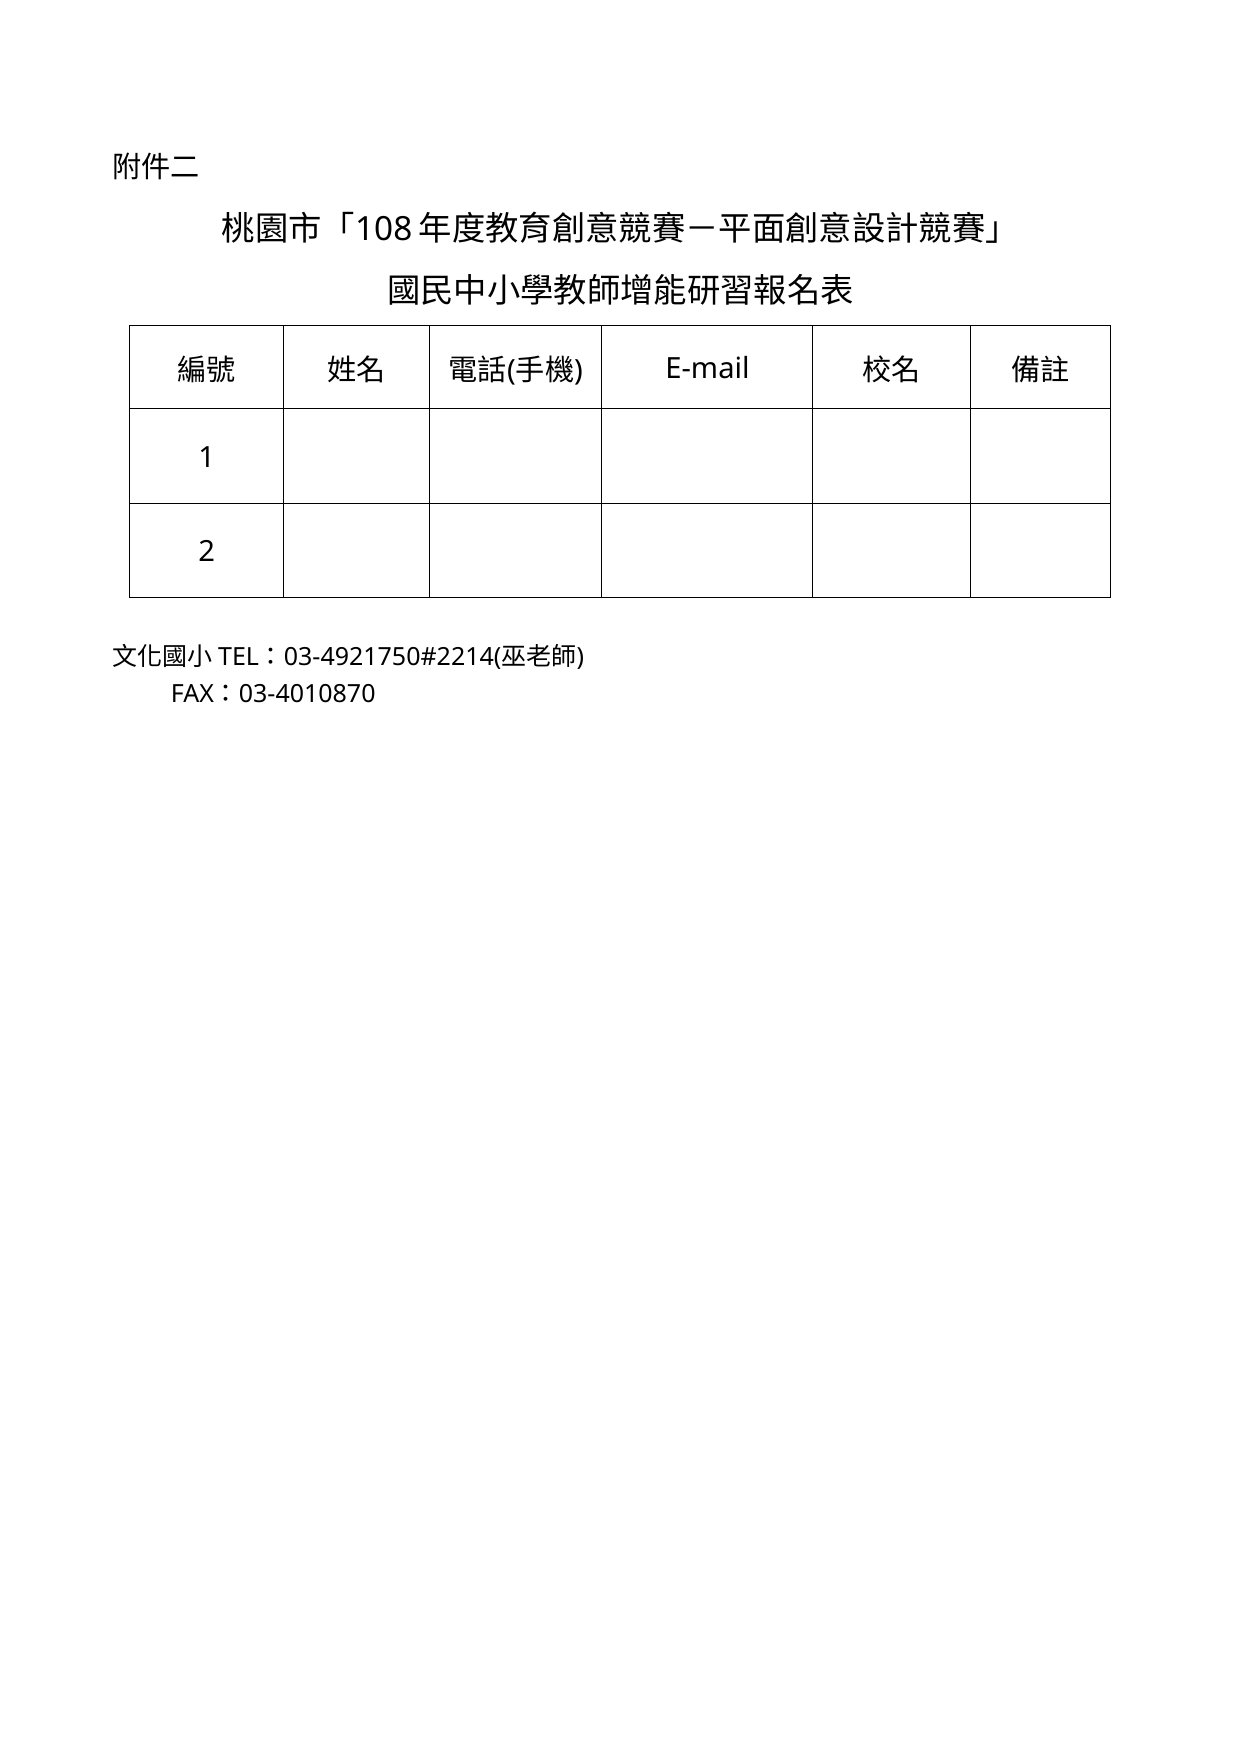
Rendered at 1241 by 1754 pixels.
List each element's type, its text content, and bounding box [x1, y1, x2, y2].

table_cell [813, 504, 970, 597]
table_header E-mail [602, 326, 812, 408]
text FAX：03-4010870 [112, 673, 1128, 711]
table_cell [284, 504, 429, 597]
table_cell [602, 504, 812, 597]
table_cell [284, 409, 429, 503]
table_cell [971, 504, 1110, 597]
text 文化國小 TEL：03-4921750#2214(巫老師) [112, 636, 1128, 673]
table_header 校名 [813, 326, 970, 408]
table_cell 2 [130, 504, 283, 597]
table_header 備註 [971, 326, 1110, 408]
table_cell [430, 504, 601, 597]
text 國民中小學教師增能研習報名表 [112, 250, 1128, 325]
table_cell 1 [130, 409, 283, 503]
table_header 編號 [130, 326, 283, 408]
table_cell [430, 409, 601, 503]
table_cell [813, 409, 970, 503]
table_header 電話(手機) [430, 326, 601, 408]
text 附件二 [112, 127, 1128, 202]
table_header 姓名 [284, 326, 429, 408]
text 桃園市「108年度教育創意競賽－平面創意設計競賽」 [112, 202, 1128, 250]
table_cell [602, 409, 812, 503]
table_cell [971, 409, 1110, 503]
